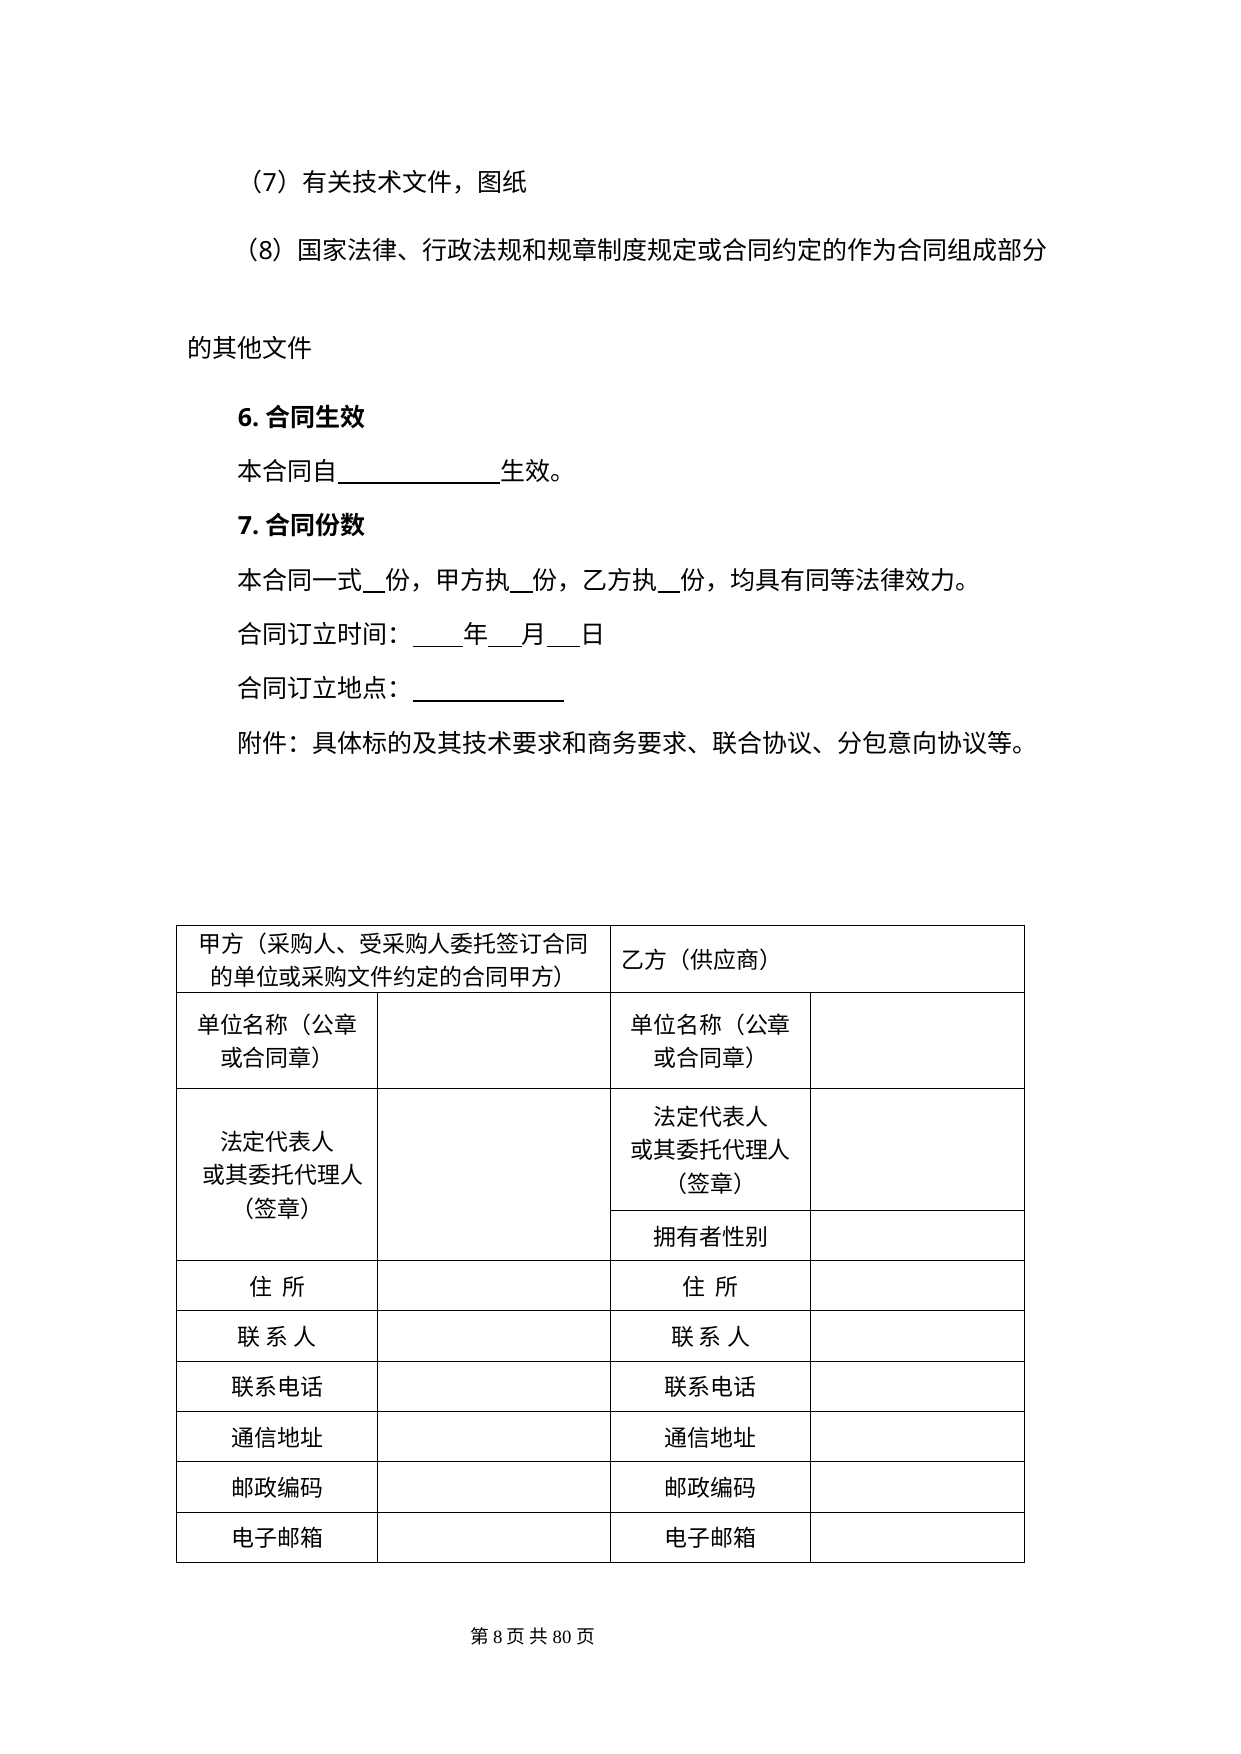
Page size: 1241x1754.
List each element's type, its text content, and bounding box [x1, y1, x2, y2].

text 本合同一式 份，甲方执 份，乙方执 份，均具有同等法律效力。 [187, 560, 1053, 596]
text 本合同自 生效。 [187, 451, 1053, 488]
text （7）有关技术文件，图纸 [187, 162, 1053, 198]
table_cell 住 所 [177, 1261, 377, 1310]
table_cell [811, 1412, 1024, 1461]
table_cell [378, 1311, 610, 1361]
table_cell [378, 993, 610, 1088]
table_cell 单位名称（公章或合同章） [611, 993, 810, 1088]
text 合同订立地点： [187, 669, 1053, 705]
text （8）国家法律、行政法规和规章制度规定或合同约定的作为合同组成部分的其他文件 [187, 216, 1053, 379]
table_header 乙方（供应商） [611, 926, 1024, 992]
table_cell [378, 1089, 610, 1260]
table_cell 拥有者性别 [611, 1211, 810, 1260]
table_cell [378, 1362, 610, 1411]
table_cell [811, 1462, 1024, 1511]
table_cell 联系电话 [611, 1362, 810, 1411]
table_cell 联 系 人 [611, 1311, 810, 1361]
text 合同订立时间： 年 月 日 [187, 614, 1053, 651]
table_cell [811, 1089, 1024, 1209]
table_cell [811, 1362, 1024, 1411]
table_cell 法定代表人 或其委托代理人（签章） [177, 1089, 377, 1260]
list 合同份数 [187, 506, 1053, 542]
table_cell [378, 1513, 610, 1562]
table_cell 邮政编码 [177, 1462, 377, 1511]
table_cell 住 所 [611, 1261, 810, 1310]
table_cell 联 系 人 [177, 1311, 377, 1361]
table_cell 单位名称（公章或合同章） [177, 993, 377, 1088]
table_cell [378, 1462, 610, 1511]
table_cell [378, 1261, 610, 1310]
table_cell 联系电话 [177, 1362, 377, 1411]
table_cell [811, 993, 1024, 1088]
list 合同生效 [187, 397, 1053, 433]
table_cell 电子邮箱 [611, 1513, 810, 1562]
table_cell [811, 1261, 1024, 1310]
table_cell 邮政编码 [611, 1462, 810, 1511]
table_cell [378, 1412, 610, 1461]
table_cell 法定代表人 或其委托代理人（签章） [611, 1089, 810, 1209]
table_cell 电子邮箱 [177, 1513, 377, 1562]
table_header 甲方（采购人、受采购人委托签订合同的单位或采购文件约定的合同甲方） [177, 926, 610, 992]
text 附件：具体标的及其技术要求和商务要求、联合协议、分包意向协议等。 [187, 723, 1053, 759]
table_cell [811, 1311, 1024, 1361]
table_cell [811, 1513, 1024, 1562]
table_cell 通信地址 [611, 1412, 810, 1461]
table_cell [811, 1211, 1024, 1260]
table_cell 通信地址 [177, 1412, 377, 1461]
